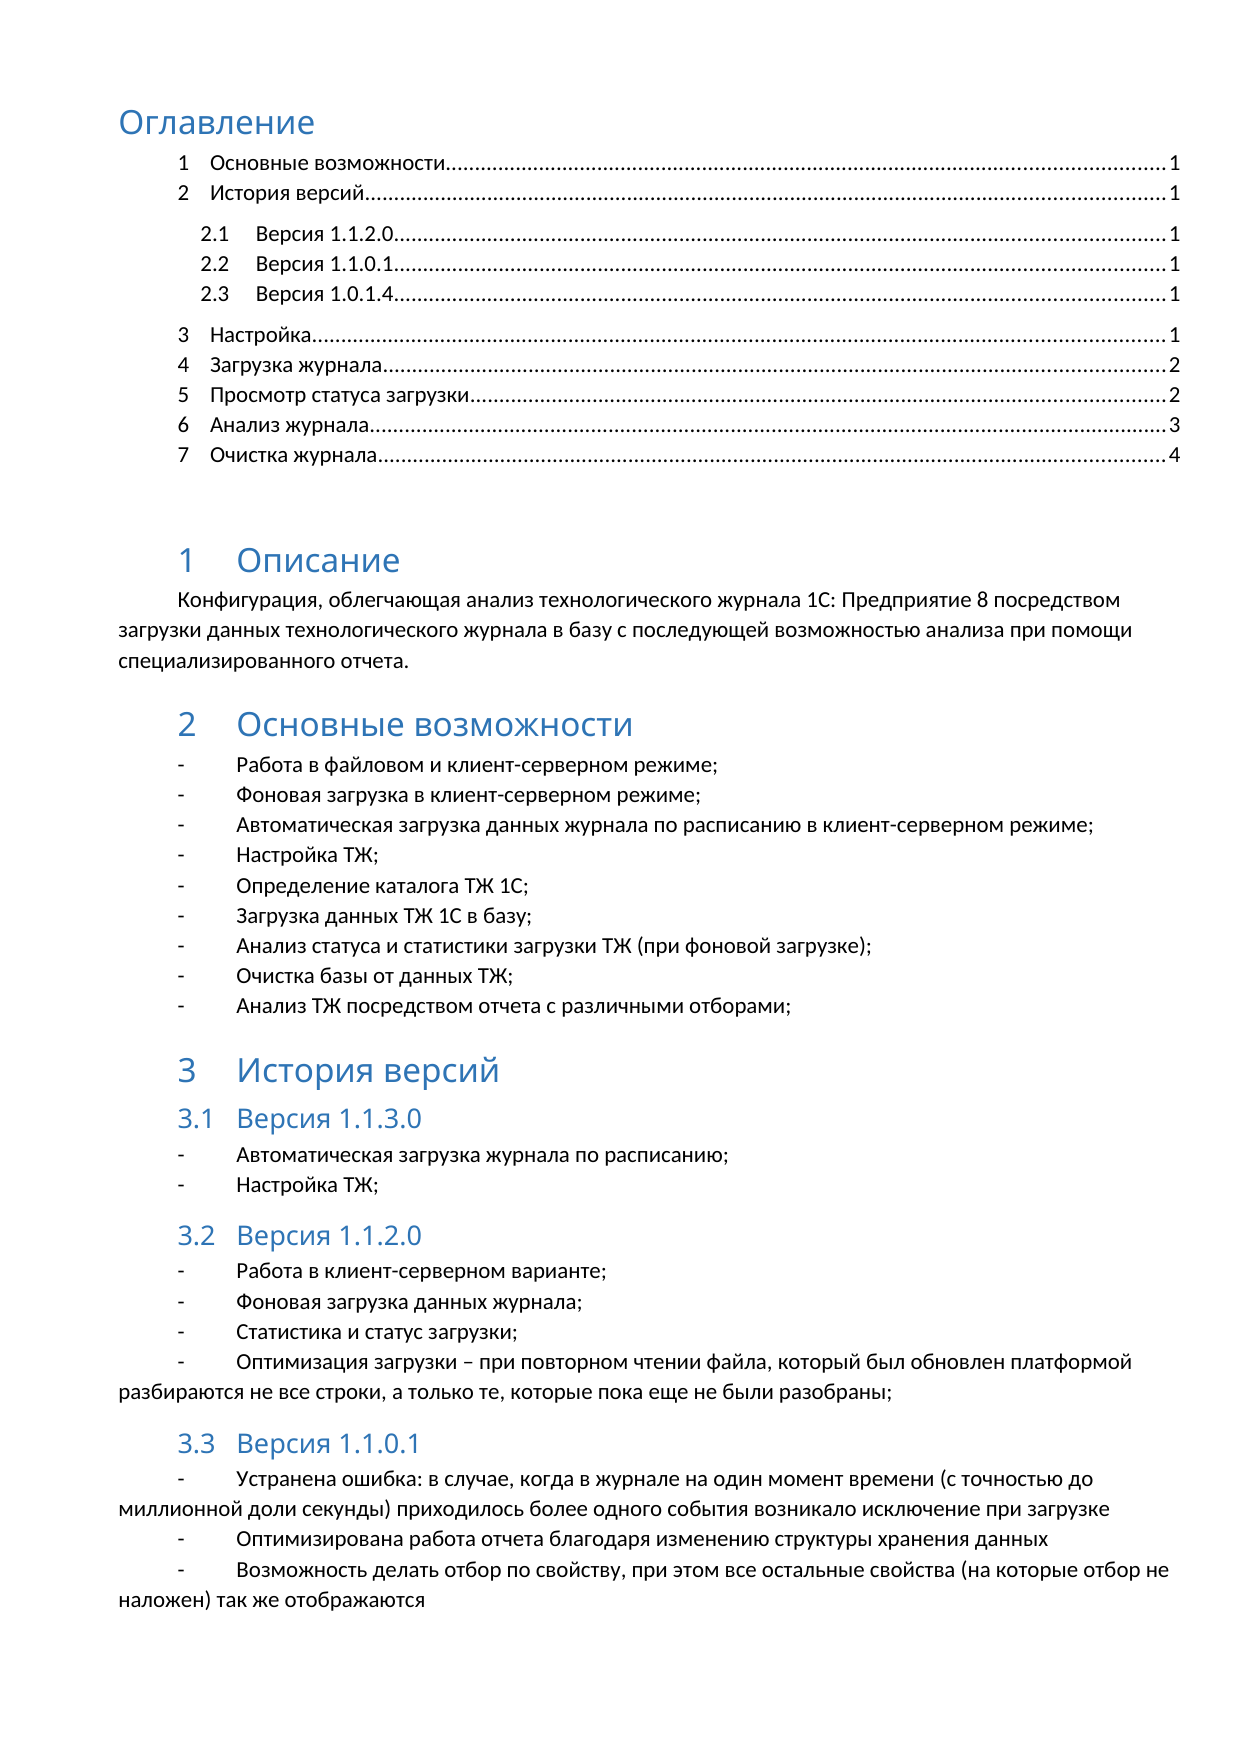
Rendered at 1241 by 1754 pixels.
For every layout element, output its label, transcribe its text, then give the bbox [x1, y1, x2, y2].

list Возможность делать отбор по свойству, при этом все остальные свойства (на которые отбор не наложен) так же отображаются [118, 1555, 1181, 1613]
subtitle Описание [118, 536, 1181, 582]
list Определение каталога ТЖ 1С; [118, 871, 1181, 899]
list Статистика и статус загрузки; [118, 1317, 1181, 1345]
list Устранена ошибка: в случае, когда в журнале на один момент времени (с точностью до миллионной доли секунды) приходилось более одного события возникало исключение при загрузке [118, 1464, 1181, 1522]
list Загрузка данных ТЖ 1С в базу; [118, 901, 1181, 929]
list Автоматическая загрузка журнала по расписанию; [118, 1140, 1181, 1168]
subtitle Версия 1.1.3.0 [118, 1100, 1181, 1137]
list Анализ статуса и статистики загрузки ТЖ (при фоновой загрузке); [118, 931, 1181, 959]
list Работа в клиент-серверном варианте; [118, 1257, 1181, 1284]
list Работа в файловом и клиент-серверном режиме; [118, 750, 1181, 778]
list Очистка базы от данных ТЖ; [118, 961, 1181, 989]
text Конфигурация, облегчающая анализ технологического журнала 1С: Предприятие 8 посредством загрузки данных технологического журнала в базу с последующей возможностью анализа при помощи специализированного отчета. [118, 585, 1181, 674]
list Оптимизация загрузки – при повторном чтении файла, который был обновлен платформой разбираются не все строки, а только те, которые пока еще не были разобраны; [118, 1347, 1181, 1405]
list Анализ ТЖ посредством отчета с различными отборами; [118, 992, 1181, 1019]
list Фоновая загрузка в клиент-серверном режиме; [118, 780, 1181, 808]
list Автоматическая загрузка данных журнала по расписанию в клиент-серверном режиме; [118, 810, 1181, 838]
subtitle Версия 1.1.2.0 [118, 1217, 1181, 1254]
subtitle Основные возможности [118, 701, 1181, 746]
list Оптимизирована работа отчета благодаря изменению структуры хранения данных [118, 1524, 1181, 1552]
subtitle Версия 1.1.0.1 [118, 1424, 1181, 1461]
list Настройка ТЖ; [118, 841, 1181, 868]
subtitle История версий [118, 1047, 1181, 1092]
list Настройка ТЖ; [118, 1170, 1181, 1198]
list Фоновая загрузка данных журнала; [118, 1287, 1181, 1315]
